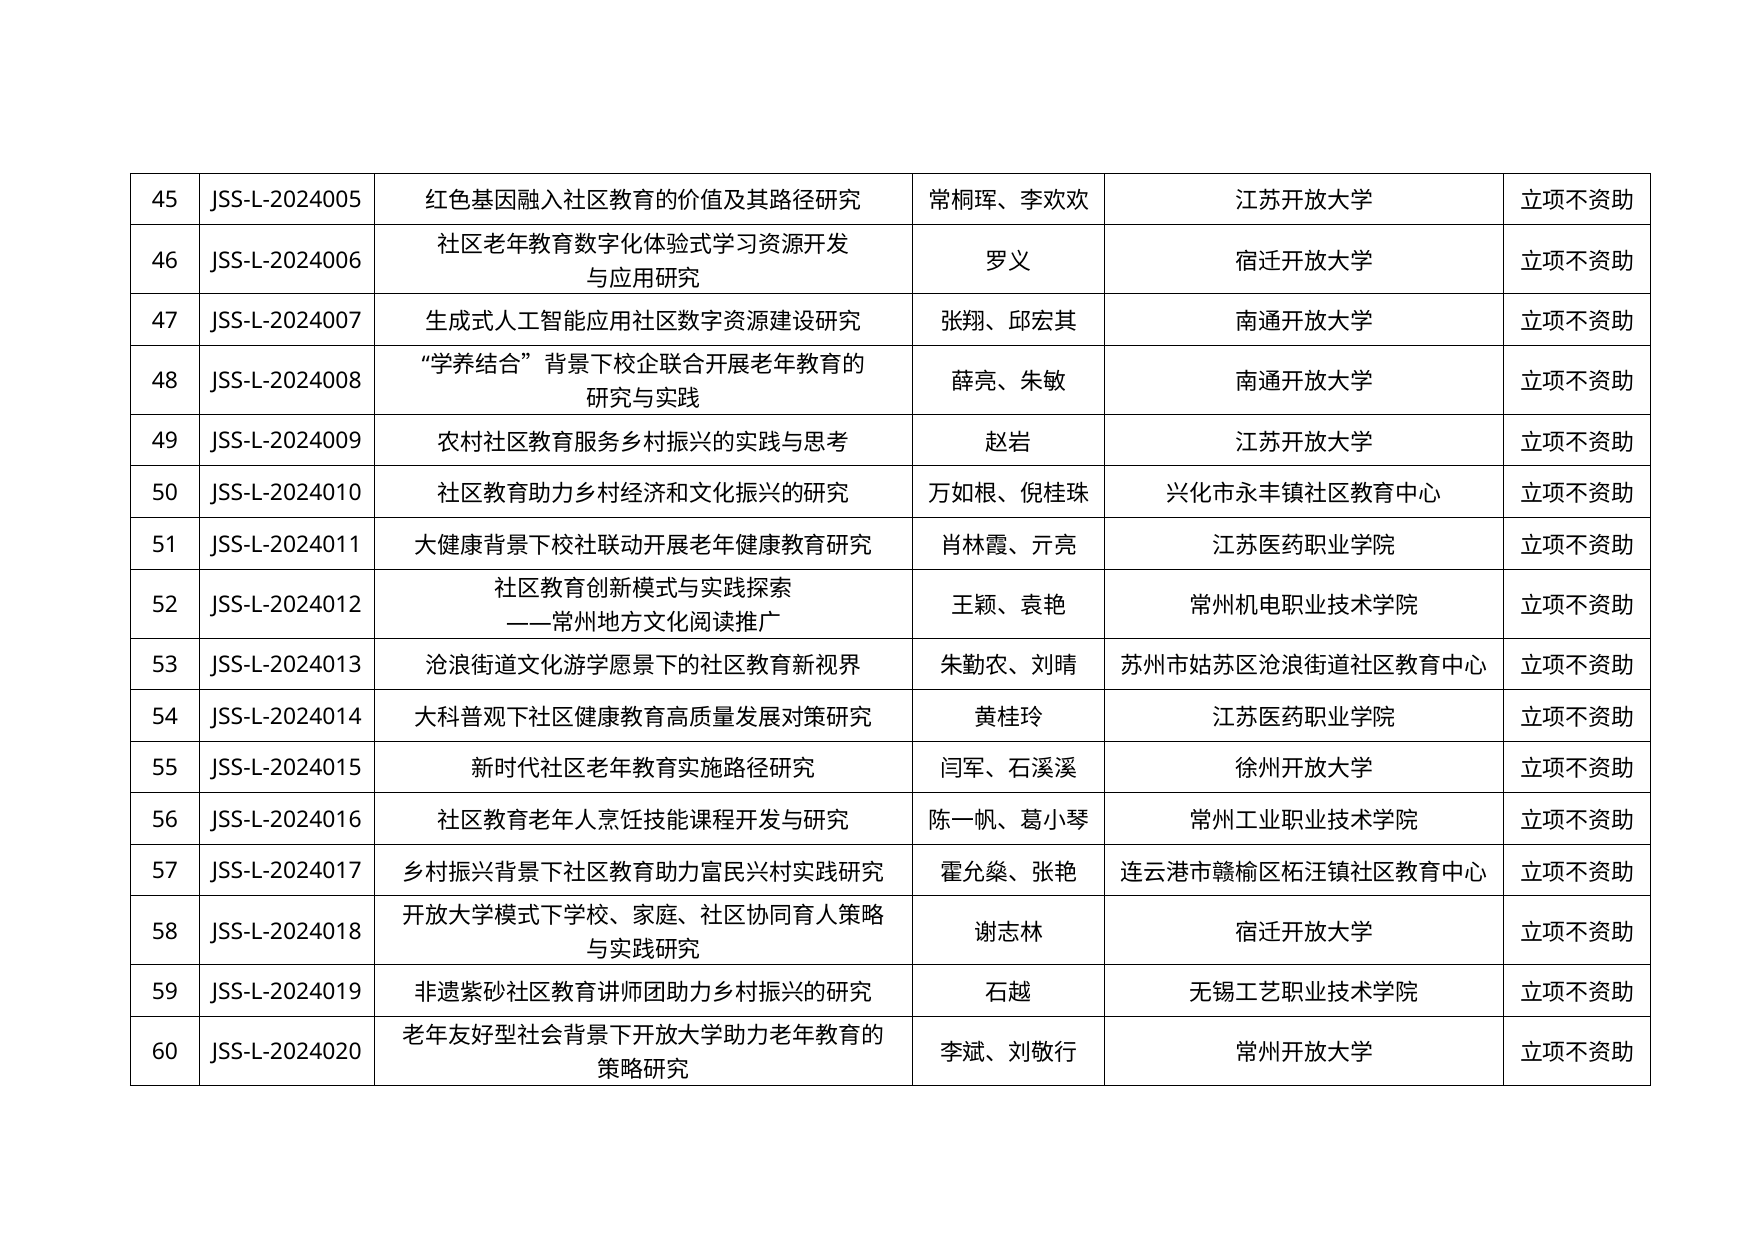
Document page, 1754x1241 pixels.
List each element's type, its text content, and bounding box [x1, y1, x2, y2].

table_cell 霍允燊、张艳 [913, 845, 1104, 895]
table_cell JSS-L-2024008 [200, 346, 374, 414]
table_cell JSS-L-2024007 [200, 294, 374, 345]
table_cell 立项不资助 [1504, 965, 1650, 1016]
table_cell 51 [131, 518, 199, 568]
table_cell 江苏医药职业学院 [1105, 690, 1503, 741]
table_cell JSS-L-2024009 [200, 415, 374, 465]
table_cell 陈一帆、葛小琴 [913, 793, 1104, 844]
table_cell “学养结合”背景下校企联合开展老年教育的 研究与实践 [375, 346, 912, 414]
table_cell 立项不资助 [1504, 518, 1650, 568]
table_cell 立项不资助 [1504, 742, 1650, 792]
table_cell 老年友好型社会背景下开放大学助力老年教育的 策略研究 [375, 1017, 912, 1085]
table_cell 立项不资助 [1504, 225, 1650, 293]
table_cell 48 [131, 346, 199, 414]
table_cell 立项不资助 [1504, 294, 1650, 345]
table_cell 54 [131, 690, 199, 741]
table_cell JSS-L-2024006 [200, 225, 374, 293]
table_cell 黄桂玲 [913, 690, 1104, 741]
table_cell 56 [131, 793, 199, 844]
table_cell 社区教育助力乡村经济和文化振兴的研究 [375, 466, 912, 517]
table_cell 徐州开放大学 [1105, 742, 1503, 792]
table_cell 53 [131, 639, 199, 689]
table_cell 大健康背景下校社联动开展老年健康教育研究 [375, 518, 912, 568]
table_cell 张翔、邱宏其 [913, 294, 1104, 345]
table_cell JSS-L-2024017 [200, 845, 374, 895]
table_cell 立项不资助 [1504, 639, 1650, 689]
table_cell 李斌、刘敬行 [913, 1017, 1104, 1085]
table_cell 47 [131, 294, 199, 345]
table_cell 无锡工艺职业技术学院 [1105, 965, 1503, 1016]
table_cell JSS-L-2024016 [200, 793, 374, 844]
table_cell 立项不资助 [1504, 1017, 1650, 1085]
table_cell 连云港市赣榆区柘汪镇社区教育中心 [1105, 845, 1503, 895]
table_cell 江苏开放大学 [1105, 415, 1503, 465]
table_cell 社区老年教育数字化体验式学习资源开发 与应用研究 [375, 225, 912, 293]
table_cell JSS-L-2024005 [200, 174, 374, 224]
table_cell 常桐珲、李欢欢 [913, 174, 1104, 224]
table_cell 58 [131, 896, 199, 964]
table_cell 社区教育老年人烹饪技能课程开发与研究 [375, 793, 912, 844]
table_cell 60 [131, 1017, 199, 1085]
table_cell 常州工业职业技术学院 [1105, 793, 1503, 844]
table_cell JSS-L-2024015 [200, 742, 374, 792]
table_cell JSS-L-2024012 [200, 570, 374, 637]
table_cell 朱勤农、刘晴 [913, 639, 1104, 689]
table_cell JSS-L-2024018 [200, 896, 374, 964]
table_cell JSS-L-2024010 [200, 466, 374, 517]
table_cell 生成式人工智能应用社区数字资源建设研究 [375, 294, 912, 345]
table_cell 立项不资助 [1504, 896, 1650, 964]
table_cell JSS-L-2024011 [200, 518, 374, 568]
table_cell 45 [131, 174, 199, 224]
table_cell 常州机电职业技术学院 [1105, 570, 1503, 637]
table_cell JSS-L-2024014 [200, 690, 374, 741]
table_cell JSS-L-2024020 [200, 1017, 374, 1085]
table_cell 石越 [913, 965, 1104, 1016]
table_cell 王颖、袁艳 [913, 570, 1104, 637]
table_cell 立项不资助 [1504, 466, 1650, 517]
table_cell 沧浪街道文化游学愿景下的社区教育新视界 [375, 639, 912, 689]
table_cell 社区教育创新模式与实践探索 ——常州地方文化阅读推广 [375, 570, 912, 637]
table_cell 苏州市姑苏区沧浪街道社区教育中心 [1105, 639, 1503, 689]
table_cell 乡村振兴背景下社区教育助力富民兴村实践研究 [375, 845, 912, 895]
table_cell 薛亮、朱敏 [913, 346, 1104, 414]
table_cell 立项不资助 [1504, 690, 1650, 741]
table_cell 立项不资助 [1504, 174, 1650, 224]
table_cell 立项不资助 [1504, 415, 1650, 465]
table_cell 宿迁开放大学 [1105, 225, 1503, 293]
table_cell 49 [131, 415, 199, 465]
table_cell 肖林霞、亓亮 [913, 518, 1104, 568]
table_cell 谢志林 [913, 896, 1104, 964]
table_cell 罗义 [913, 225, 1104, 293]
table_cell 52 [131, 570, 199, 637]
table_cell 红色基因融入社区教育的价值及其路径研究 [375, 174, 912, 224]
table_cell 立项不资助 [1504, 570, 1650, 637]
table_cell 立项不资助 [1504, 845, 1650, 895]
table_cell 常州开放大学 [1105, 1017, 1503, 1085]
table_cell JSS-L-2024013 [200, 639, 374, 689]
table_cell 新时代社区老年教育实施路径研究 [375, 742, 912, 792]
table_cell 宿迁开放大学 [1105, 896, 1503, 964]
table_cell 开放大学模式下学校、家庭、社区协同育人策略 与实践研究 [375, 896, 912, 964]
table_cell 赵岩 [913, 415, 1104, 465]
table_cell 55 [131, 742, 199, 792]
table_cell JSS-L-2024019 [200, 965, 374, 1016]
table_cell 大科普观下社区健康教育高质量发展对策研究 [375, 690, 912, 741]
table_cell 农村社区教育服务乡村振兴的实践与思考 [375, 415, 912, 465]
table_cell 立项不资助 [1504, 346, 1650, 414]
table_cell 万如根、倪桂珠 [913, 466, 1104, 517]
table_cell 兴化市永丰镇社区教育中心 [1105, 466, 1503, 517]
table_cell 南通开放大学 [1105, 294, 1503, 345]
table_cell 50 [131, 466, 199, 517]
table_cell 59 [131, 965, 199, 1016]
table_cell 非遗紫砂社区教育讲师团助力乡村振兴的研究 [375, 965, 912, 1016]
table_cell 46 [131, 225, 199, 293]
table_cell 江苏医药职业学院 [1105, 518, 1503, 568]
table_cell 江苏开放大学 [1105, 174, 1503, 224]
table_cell 57 [131, 845, 199, 895]
table_cell 闫军、石溪溪 [913, 742, 1104, 792]
table_cell 立项不资助 [1504, 793, 1650, 844]
table_cell 南通开放大学 [1105, 346, 1503, 414]
